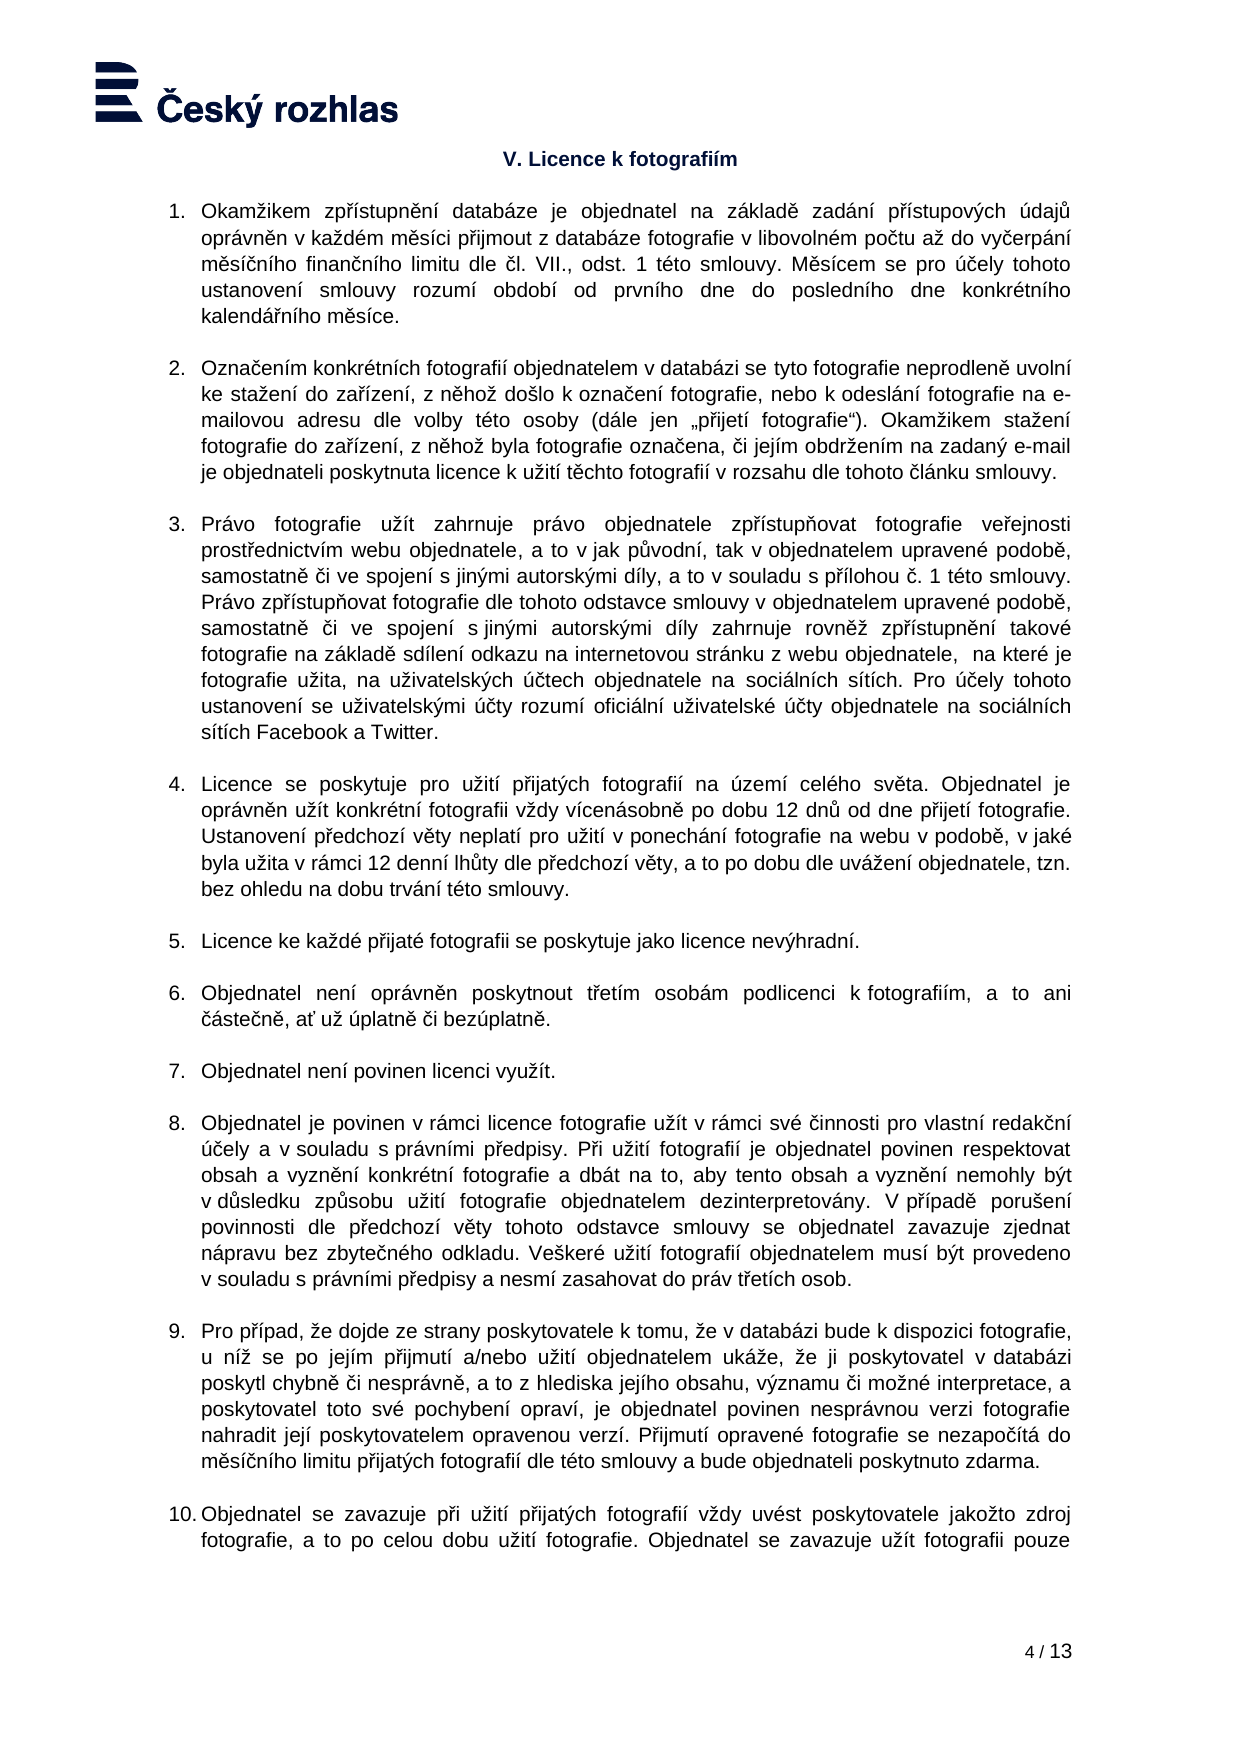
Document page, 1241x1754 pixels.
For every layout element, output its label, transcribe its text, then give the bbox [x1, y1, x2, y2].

picture [95, 62, 398, 128]
list Okamžikem zpřístupnění databáze je objednatel na základě zadání přístupových údajů oprávněn v každém měsíci přijmout z databáze fotografie v libovolném počtu až do vyčerpání měsíčního finančního limitu dle čl. VII., odst. 1 této smlouvy. Měsícem se pro účely tohoto ustanovení smlouvy rozumí období od prvního dne do posledního dne konkrétního kalendářního měsíce. [168, 198, 1072, 328]
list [168, 1500, 1072, 1552]
list Objednatel je povinen v rámci licence fotografie užít v rámci své činnosti pro vlastní redakční účely a v souladu s právními předpisy. Při užití fotografií je objednatel povinen respektovat obsah a vyznění konkrétní fotografie a dbát na to, aby tento obsah a vyznění nemohly být v důsledku způsobu užití fotografie objednatelem dezinterpretovány. V případě porušení povinnosti dle předchozí věty tohoto odstavce smlouvy se objednatel zavazuje zjednat nápravu bez zbytečného odkladu. Veškeré užití fotografií objednatelem musí být provedeno v souladu s právními předpisy a nesmí zasahovat do práv třetích osob. [168, 1109, 1072, 1292]
list Právo fotografie užít zahrnuje právo objednatele zpřístupňovat fotografie veřejnosti prostřednictvím webu objednatele, a to v jak původní, tak v objednatelem upravené podobě, samostatně či ve spojení s jinými autorskými díly, a to v souladu s přílohou č. 1 této smlouvy. Právo zpřístupňovat fotografie dle tohoto odstavce smlouvy v objednatelem upravené podobě, samostatně či ve spojení s jinými autorskými díly zahrnuje rovněž zpřístupnění takové fotografie na základě sdílení odkazu na internetovou stránku z webu objednatele, na které je fotografie užita, na uživatelských účtech objednatele na sociálních sítích. Pro účely tohoto ustanovení se uživatelskými účty rozumí oficiální uživatelské účty objednatele na sociálních sítích Facebook a Twitter. [168, 511, 1072, 745]
list Licence ke každé přijaté fotografii se poskytuje jako licence nevýhradní. [168, 927, 1072, 953]
list Objednatel není oprávněn poskytnout třetím osobám podlicenci k fotografiím, a to ani částečně, ať už úplatně či bezúplatně. [168, 979, 1072, 1031]
list Pro případ, že dojde ze strany poskytovatele k tomu, že v databázi bude k dispozici fotografie, u níž se po jejím přijmutí a/nebo užití objednatelem ukáže, že ji poskytovatel v databázi poskytl chybně či nesprávně, a to z hlediska jejího obsahu, významu či možné interpretace, a poskytovatel toto své pochybení opraví, je objednatel povinen nesprávnou verzi fotografie nahradit její poskytovatelem opravenou verzí. Přijmutí opravené fotografie se nezapočítá do měsíčního limitu přijatých fotografií dle této smlouvy a bude objednateli poskytnuto zdarma. [168, 1318, 1072, 1474]
list Označením konkrétních fotografií objednatelem v databázi se tyto fotografie neprodleně uvolní ke stažení do zařízení, z něhož došlo k označení fotografie, nebo k odeslání fotografie na e-mailovou adresu dle volby této osoby (dále jen „přijetí fotografie“). Okamžikem stažení fotografie do zařízení, z něhož byla fotografie označena, či jejím obdržením na zadaný e-mail je objednateli poskytnuta licence k užití těchto fotografií v rozsahu dle tohoto článku smlouvy. [168, 354, 1072, 484]
list Licence se poskytuje pro užití přijatých fotografií na území celého světa. Objednatel je oprávněn užít konkrétní fotografii vždy vícenásobně po dobu 12 dnů od dne přijetí fotografie. Ustanovení předchozí věty neplatí pro užití v ponechání fotografie na webu v podobě, v jaké byla užita v rámci 12 denní lhůty dle předchozí věty, a to po dobu dle uvážení objednatele, tzn. bez ohledu na dobu trvání této smlouvy. [168, 771, 1072, 901]
subtitle Licence k fotografiím [168, 146, 1072, 172]
list Objednatel není povinen licenci využít. [168, 1057, 1072, 1083]
